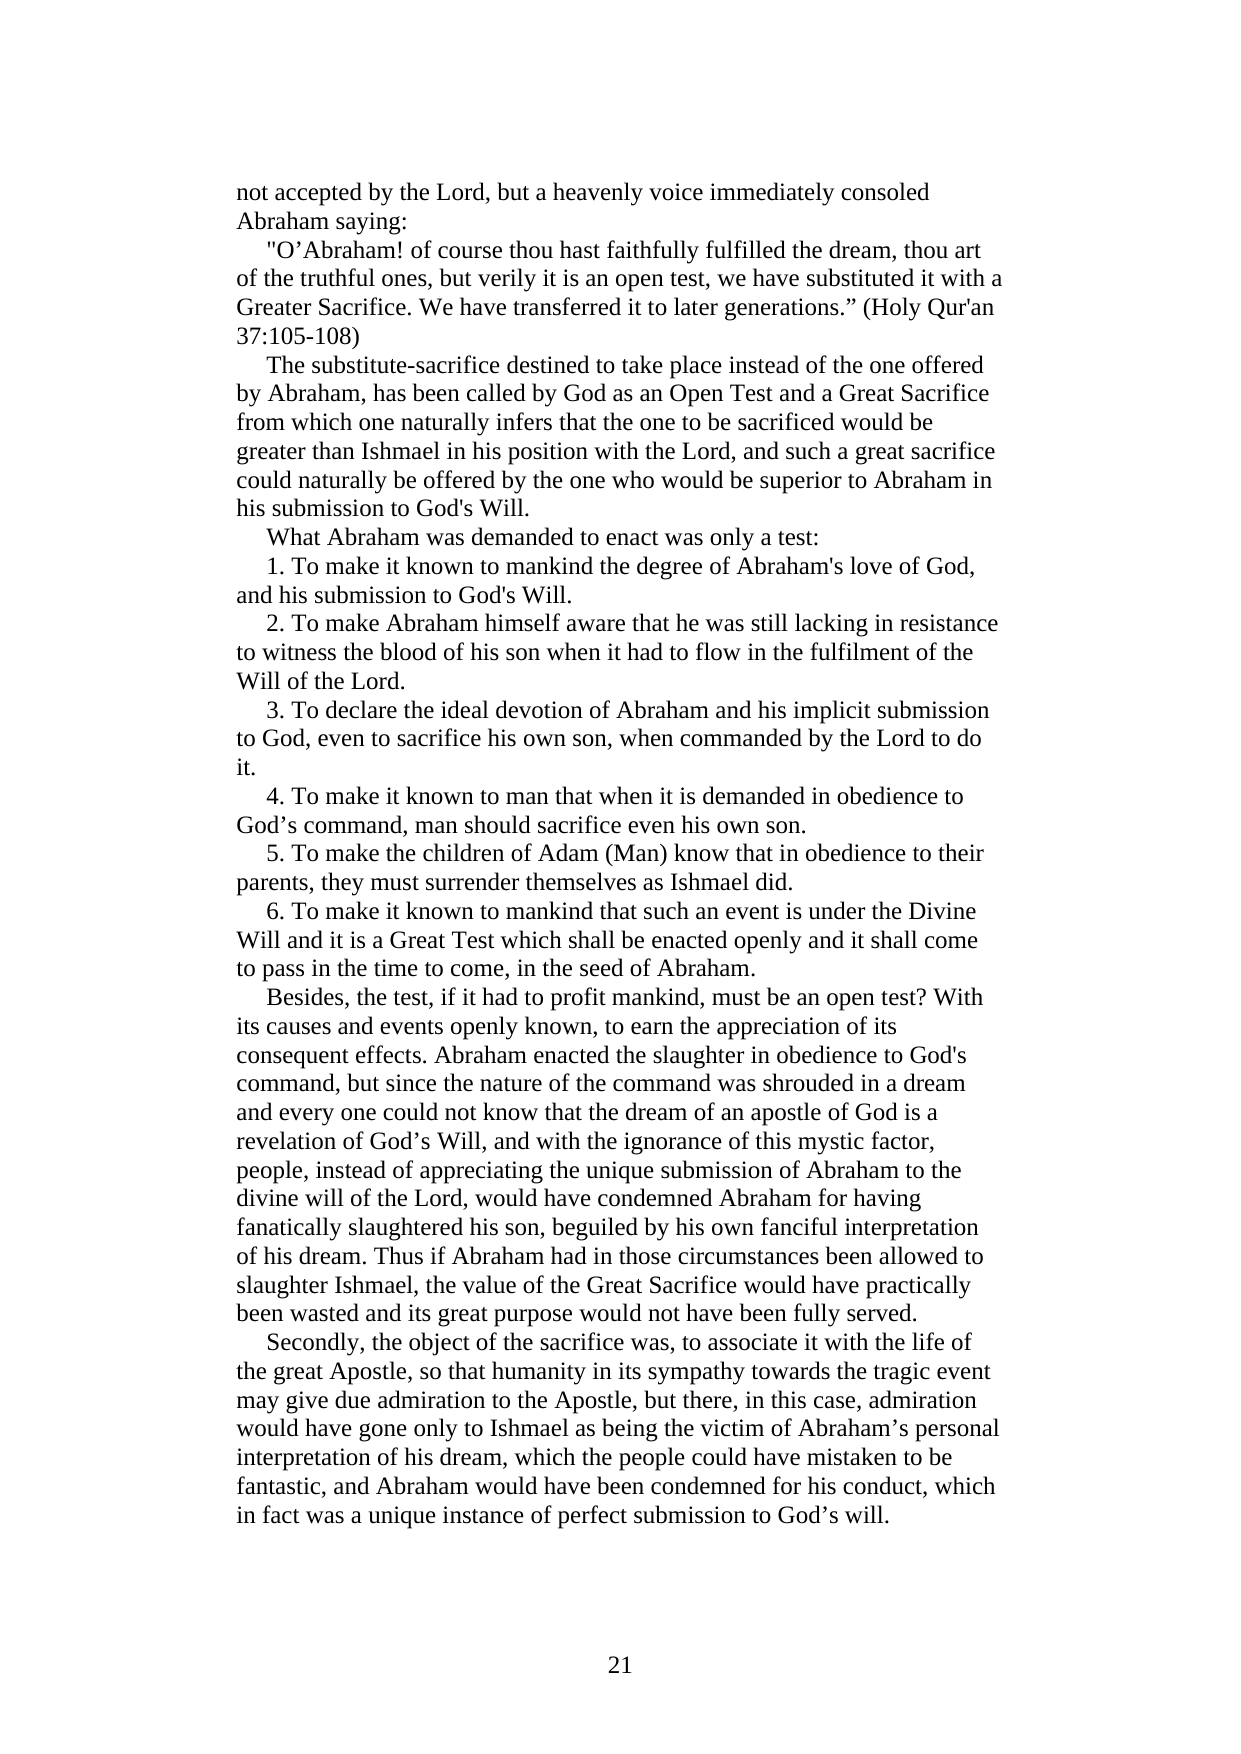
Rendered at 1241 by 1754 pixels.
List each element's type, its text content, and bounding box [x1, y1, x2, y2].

text What Abraham was demanded to enact was only a test: [236, 522, 1004, 551]
text Secondly, the object of the sacrifice was, to associate it with the life of the great Apostle, so that humanity in its sympathy towards the tragic event may give due admiration to the Apostle, but there, in this case, admiration would have gone only to Ishmael as being the victim of Abraham’s personal interpretation of his dream, which the people could have mistaken to be fantastic, and Abraham would have been condemned for his conduct, which in fact was a unique instance of perfect submission to God’s will. [236, 1327, 1004, 1528]
text 4. To make it known to man that when it is demanded in obedience to God’s command, man should sacrifice even his own son. [236, 781, 1004, 838]
text The substitute-sacrifice destined to take place instead of the one offered by Abraham, has been called by God as an Open Test and a Great Sacrifice from which one naturally infers that the one to be sacrificed would be greater than Ishmael in his position with the Lord, and such a great sacrifice could naturally be offered by the one who would be superior to Abraham in his submission to God's Will. [236, 350, 1004, 522]
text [236, 177, 1004, 235]
text 3. To declare the ideal devotion of Abraham and his implicit submission to God, even to sacrifice his own son, when commanded by the Lord to do it. [236, 695, 1004, 781]
text 1. To make it known to mankind the degree of Abraham's love of God, and his submission to God's Will. [236, 551, 1004, 608]
text 2. To make Abraham himself aware that he was still lacking in resistance to witness the blood of his son when it had to flow in the fulfilment of the Will of the Lord. [236, 608, 1004, 695]
text 6. To make it known to mankind that such an event is under the Divine Will and it is a Great Test which shall be enacted openly and it shall come to pass in the time to come, in the seed of Abraham. [236, 896, 1004, 982]
text "O’Abraham! of course thou hast faithfully fulfilled the dream, thou art of the truthful ones, but verily it is an open test, we have substituted it with a Greater Sacrifice. We have transferred it to later generations.” (Holy Qur'an 37:105-108) [236, 235, 1004, 350]
text Besides, the test, if it had to profit mankind, must be an open test? With its causes and events openly known, to earn the appreciation of its consequent effects. Abraham enacted the slaughter in obedience to God's command, but since the nature of the command was shrouded in a dream and every one could not know that the dream of an apostle of God is a revelation of God’s Will, and with the ignorance of this mystic factor, people, instead of appreciating the unique submission of Abraham to the divine will of the Lord, would have condemned Abraham for having fanatically slaughtered his son, beguiled by his own fanciful interpretation of his dream. Thus if Abraham had in those circumstances been allowed to slaughter Ishmael, the value of the Great Sacrifice would have practically been wasted and its great purpose would not have been fully served. [236, 982, 1004, 1327]
text 5. To make the children of Adam (Man) know that in obedience to their parents, they must surrender themselves as Ishmael did. [236, 838, 1004, 896]
